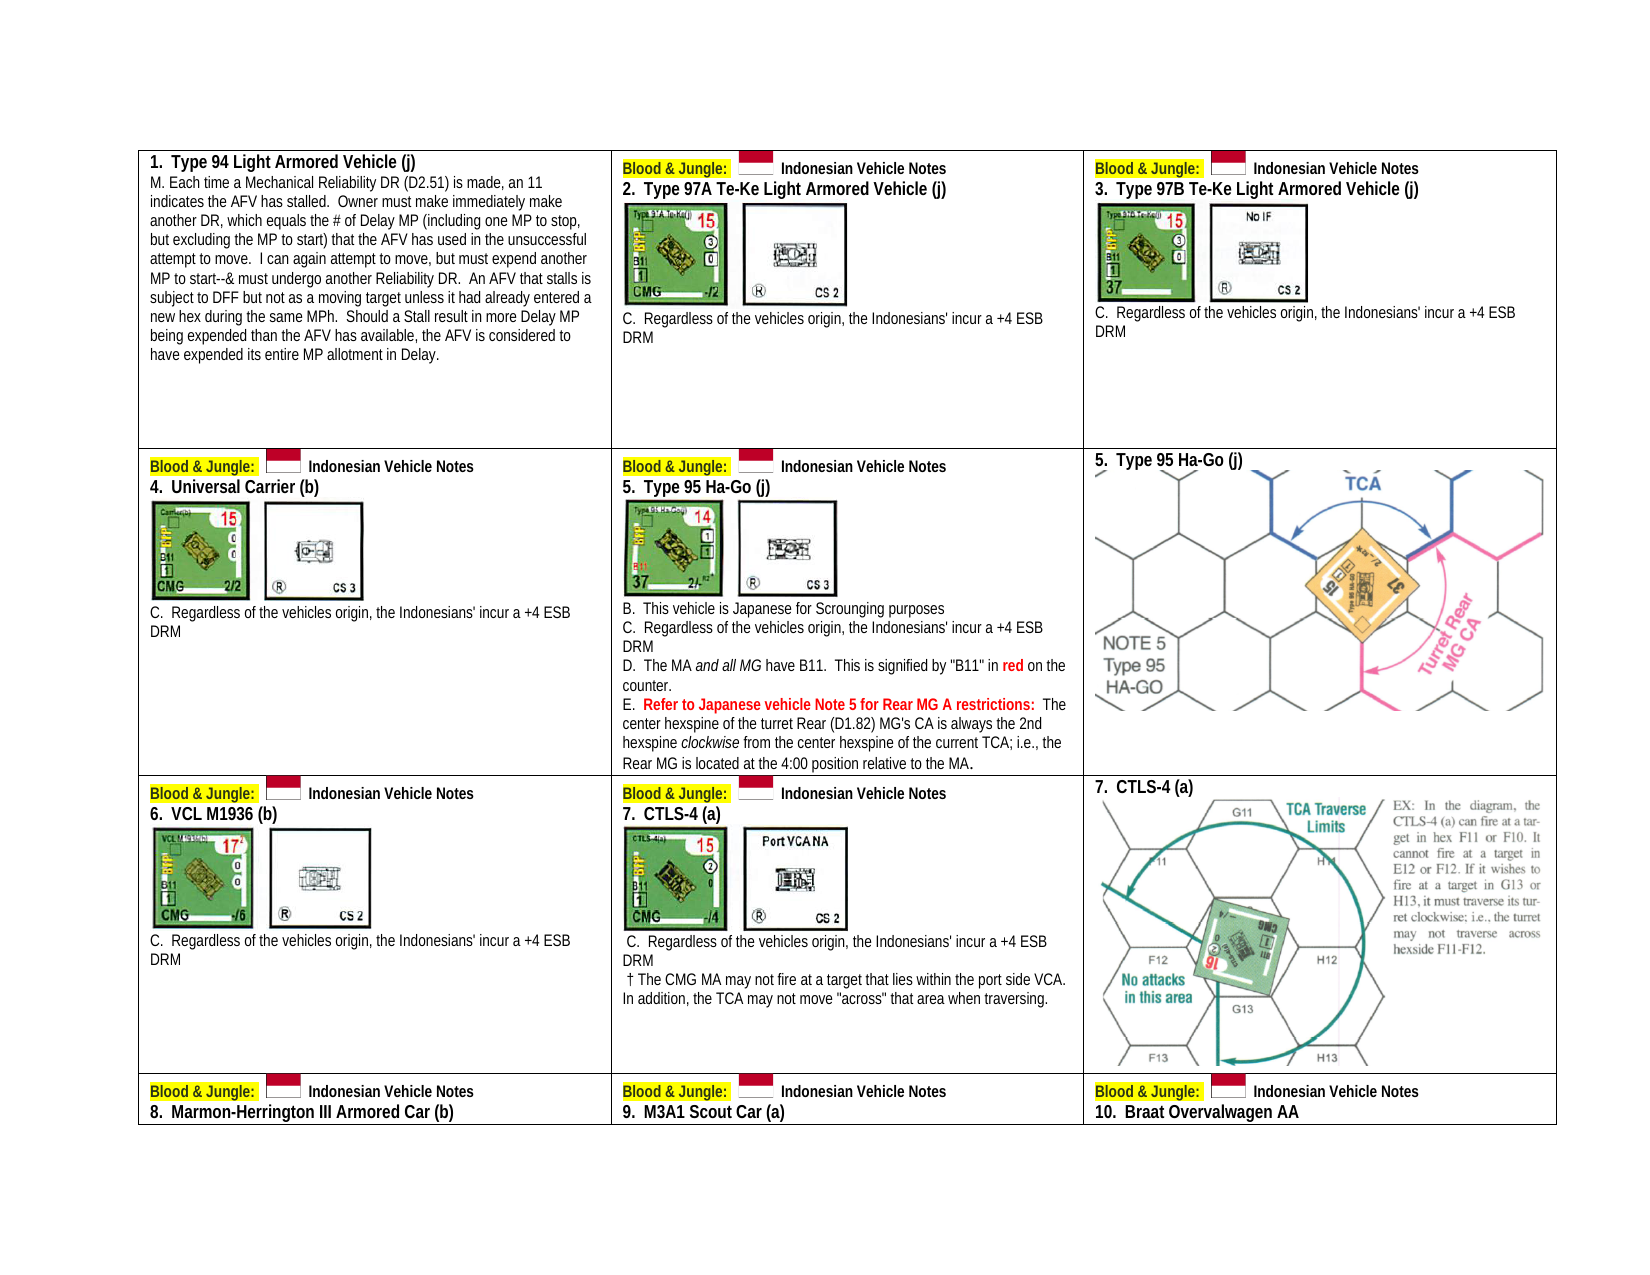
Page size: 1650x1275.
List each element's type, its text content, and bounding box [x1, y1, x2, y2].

picture [738, 775, 774, 800]
picture [738, 1073, 774, 1098]
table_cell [1084, 1074, 1556, 1124]
table_cell 5. Type 95 Ha-Go (j) [1084, 449, 1556, 775]
picture [266, 775, 301, 800]
picture [738, 151, 774, 175]
table_cell Blood & Jungle: Indonesian Vehicle Notes 2. Type 97A Te-Ke Light Armored Vehicle (j) C. Regardless of the vehicles origin, the Indonesians' incur a +4 ESB DRM [612, 151, 1083, 448]
picture [150, 824, 372, 931]
table_cell Blood & Jungle: Indonesian Vehicle Notes 6. VCL M1936 (b) C. Regardless of the vehicles origin, the Indonesians' incur a +4 ESB DRM [139, 776, 611, 1073]
picture [738, 449, 774, 473]
picture [1095, 199, 1309, 303]
table_cell Blood & Jungle: Indonesian Vehicle Notes 4. Universal Carrier (b) C. Regardless of the vehicles origin, the Indonesians' incur a +4 ESB DRM [139, 449, 611, 775]
picture [1095, 470, 1544, 711]
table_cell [139, 1074, 611, 1124]
picture [150, 497, 365, 603]
picture [1211, 151, 1246, 175]
picture [266, 1073, 301, 1098]
table_cell Blood & Jungle: Indonesian Vehicle Notes 3. Type 97B Te-Ke Light Armored Vehicle (j) C. Regardless of the vehicles origin, the Indonesians' incur a +4 ESB DRM [1084, 151, 1556, 448]
table_cell Blood & Jungle: Indonesian Vehicle Notes 7. CTLS-4 (a) C. Regardless of the vehicles origin, the Indonesians' incur a +4 ESB DRM † The CMG MA may not fire at a target that lies within the port side VCA. In addition, the TCA may not move "across" that area when traversing. [612, 776, 1083, 1073]
table_cell 1. Type 94 Light Armored Vehicle (j) M. Each time a Mechanical Reliability DR (D2.51) is made, an 11 indicates the AFV has stalled. Owner must make immediately make another DR, which equals the # of Delay MP (including one MP to stop, but excluding the MP to start) that the AFV has used in the unsuccessful attempt to move. I can again attempt to move, but must expend another MP to start--& must undergo another Reliability DR. An AFV that stalls is subject to DFF but not as a moving target unless it had already entered a new hex during the same MPh. Should a Stall result in more Delay MP being expended than the AFV has available, the AFV is considered to have expended its entire MP allotment in Delay. [139, 151, 611, 448]
picture [622, 497, 839, 599]
picture [622, 199, 848, 309]
picture [1095, 797, 1544, 1066]
picture [622, 824, 848, 932]
table_cell Blood & Jungle: Indonesian Vehicle Notes 5. Type 95 Ha-Go (j) B. This vehicle is Japanese for Scrounging purposes C. Regardless of the vehicles origin, the Indonesians' incur a +4 ESB DRM D. The MA and all MG have B11. This is signified by "B11" in red on the counter. E. Refer to Japanese vehicle Note 5 for Rear MG A restrictions: The center hexspine of the turret Rear (D1.82) MG's CA is always the 2nd hexspine clockwise from the center hexspine of the current TCA; i.e., the Rear MG is located at the 4:00 position relative to the MA. [612, 449, 1083, 775]
picture [266, 449, 301, 473]
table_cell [612, 1074, 1083, 1124]
picture [1211, 1073, 1246, 1098]
table_cell 7. CTLS-4 (a) [1084, 776, 1556, 1073]
